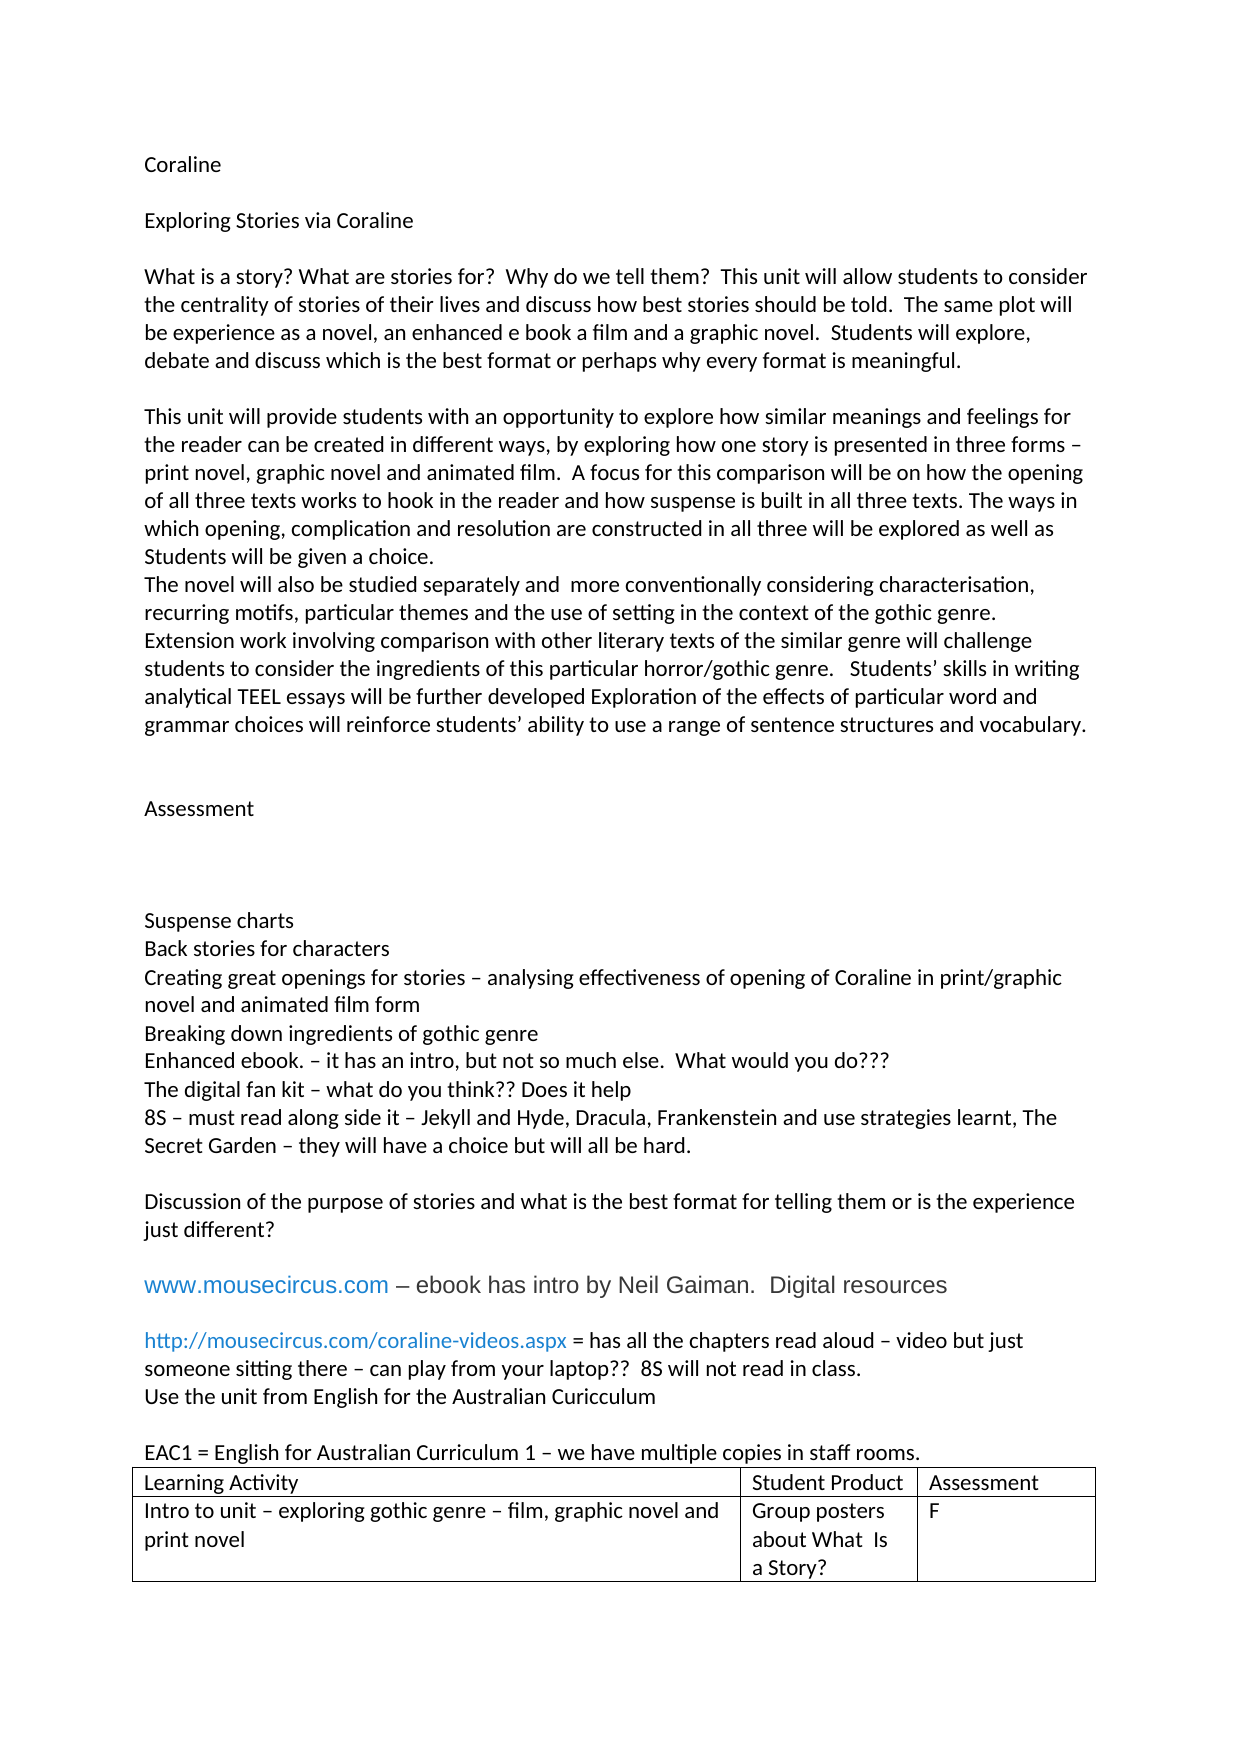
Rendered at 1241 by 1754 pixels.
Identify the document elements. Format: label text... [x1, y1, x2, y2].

text http://mousecircus.com/coraline-videos.aspx = has all the chapters read aloud – video but just someone sitting there – can play from your laptop?? 8S will not read in class. [144, 1326, 1090, 1382]
text Creating great openings for stories – analysing effectiveness of opening of Coraline in print/graphic novel and animated film form [144, 963, 1090, 1019]
text Use the unit from English for the Australian Curicculum [144, 1382, 1090, 1411]
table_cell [133, 1497, 740, 1581]
text This unit will provide students with an opportunity to explore how similar meanings and feelings for the reader can be created in different ways, by exploring how one story is presented in three forms – print novel, graphic novel and animated film. A focus for this comparison will be on how the opening of all three texts works to hook in the reader and how suspense is built in all three texts. The ways in which opening, complication and resolution are constructed in all three will be explored as well as Students will be given a choice. [144, 402, 1090, 570]
text Enhanced ebook. – it has an intro, but not so much else. What would you do??? [144, 1047, 1090, 1075]
text Assessment [144, 794, 1090, 822]
text The digital fan kit – what do you think?? Does it help [144, 1075, 1090, 1103]
text www.mousecircus.com – ebook has intro by Neil Gaiman. Digital resources [144, 1271, 1090, 1298]
text Suspense charts [144, 907, 1090, 934]
table_cell F [918, 1497, 1095, 1581]
table_header Learning Activity [133, 1468, 740, 1496]
text Coraline [144, 150, 1090, 178]
text Breaking down ingredients of gothic genre [144, 1019, 1090, 1047]
table_header Assessment [918, 1468, 1095, 1496]
text EAC1 = English for Australian Curriculum 1 – we have multiple copies in staff rooms. [144, 1438, 1090, 1467]
text What is a story? What are stories for? Why do we tell them? This unit will allow students to consider the centrality of stories of their lives and discuss how best stories should be told. The same plot will be experience as a novel, an enhanced e book a film and a graphic novel. Students will explore, debate and discuss which is the best format or perhaps why every format is meaningful. [144, 262, 1090, 374]
text Exploring Stories via Coraline [144, 206, 1090, 234]
text Discussion of the purpose of stories and what is the best format for telling them or is the experience just different? [144, 1187, 1090, 1243]
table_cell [741, 1497, 917, 1581]
text Back stories for characters [144, 934, 1090, 963]
text 8S – must read along side it – Jekyll and Hyde, Dracula, Frankenstein and use strategies learnt, The Secret Garden – they will have a choice but will all be hard. [144, 1103, 1090, 1159]
table_header Student Product [741, 1468, 917, 1496]
text The novel will also be studied separately and more conventionally considering characterisation, recurring motifs, particular themes and the use of setting in the context of the gothic genre. Extension work involving comparison with other literary texts of the similar genre will challenge students to consider the ingredients of this particular horror/gothic genre. Students’ skills in writing analytical TEEL essays will be further developed Exploration of the effects of particular word and grammar choices will reinforce students’ ability to use a range of sentence structures and vocabulary. [144, 570, 1090, 738]
